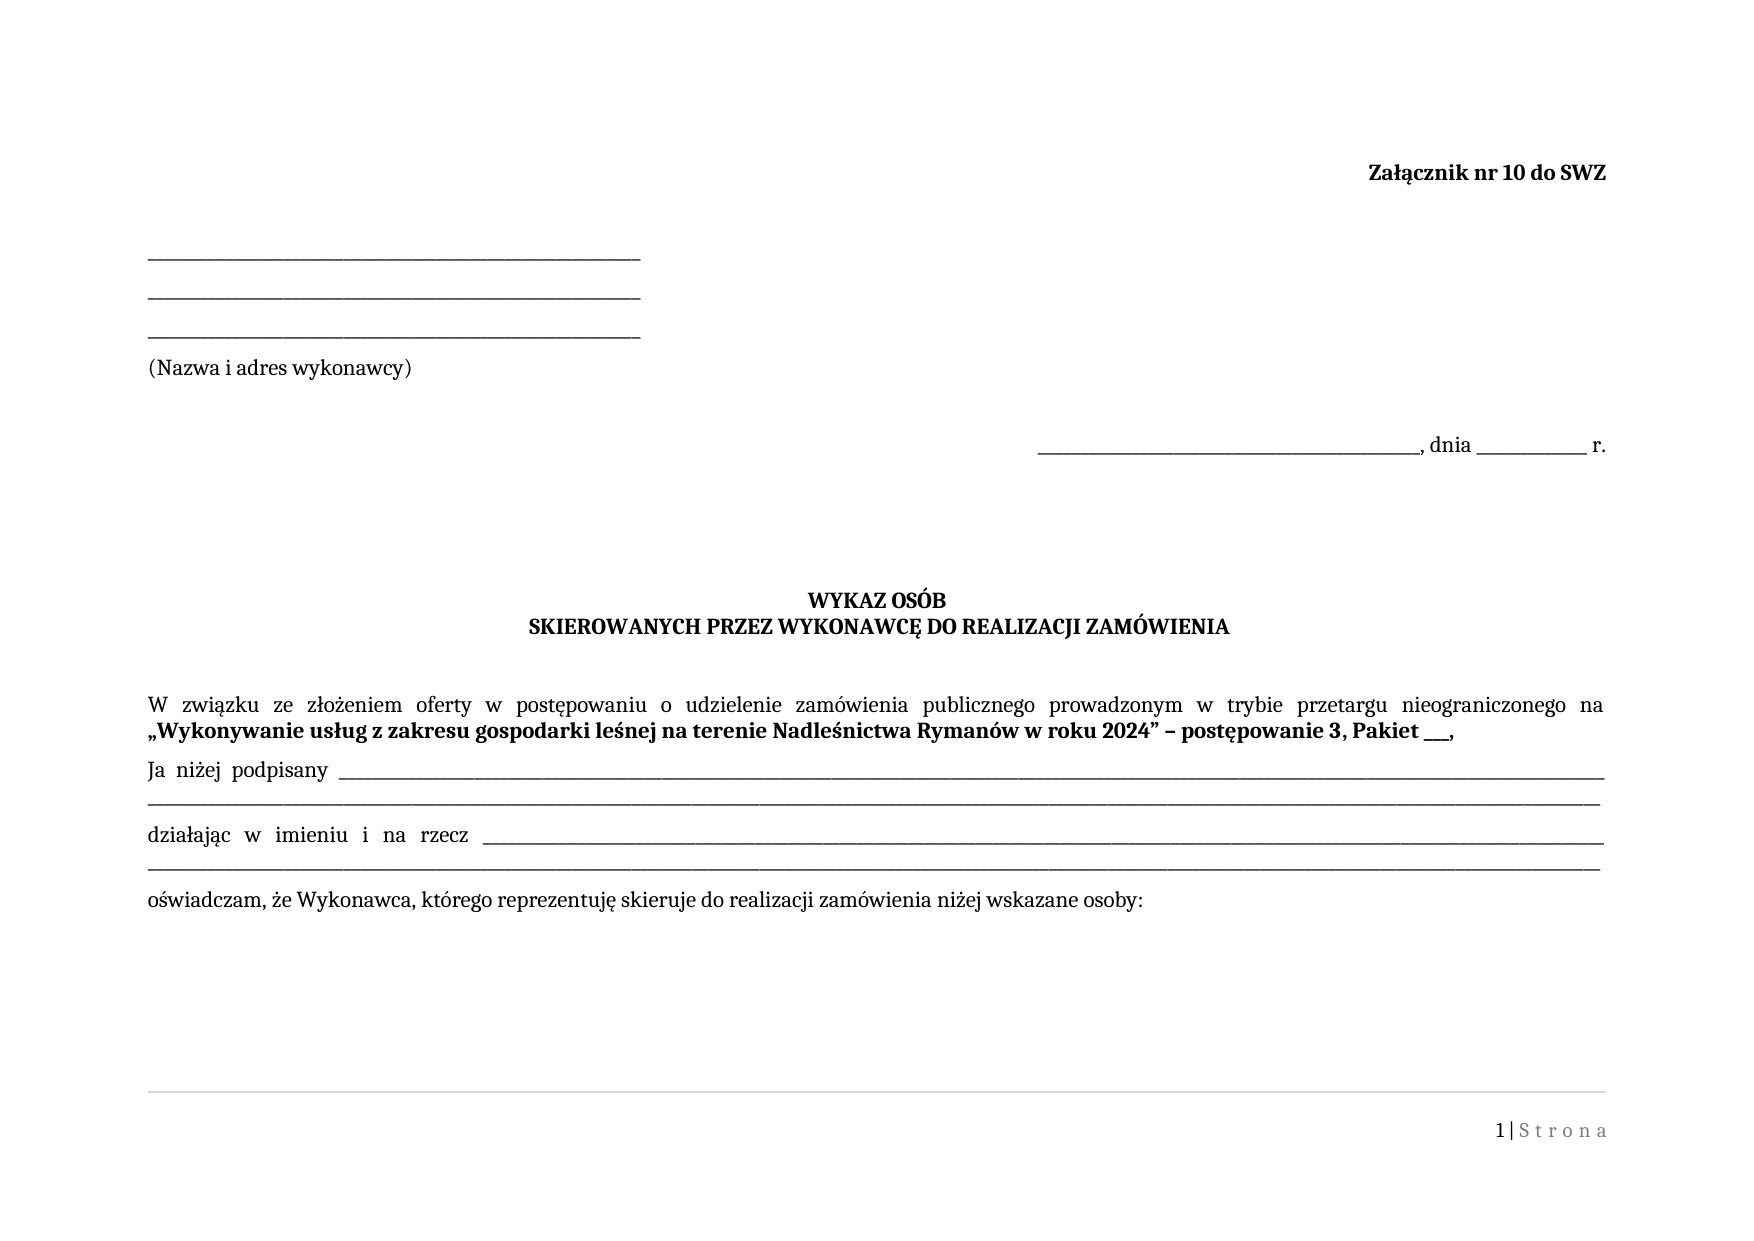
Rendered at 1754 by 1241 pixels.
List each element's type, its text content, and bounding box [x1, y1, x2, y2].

text __________________________________________________________ [148, 277, 1606, 303]
text W związku ze złożeniem oferty w postępowaniu o udzielenie zamówienia publicznego prowadzonym w trybie przetargu nieograniczonego na „Wykonywanie usług z zakresu gospodarki leśnej na terenie Nadleśnictwa Rymanów w roku 2024” – postępowanie 3, Pakiet ___, [148, 692, 1606, 744]
text __________________________________________________________ [148, 238, 1606, 264]
text WYKAZ OSÓB SKIEROWANYCH PRZEZ WYKONAWCĘ DO REALIZACJI ZAMÓWIENIA [148, 587, 1606, 640]
text działając w imieniu i na rzecz ____________________________________________________________________________________________________________________________________ ___________________________________________________________________________________________________________________________________________________________________________ [148, 822, 1606, 875]
text Załącznik nr 10 do SWZ [148, 160, 1606, 186]
text __________________________________________________________ [148, 316, 1606, 342]
text (Nazwa i adres wykonawcy) [148, 354, 1606, 381]
text Ja niżej podpisany _____________________________________________________________________________________________________________________________________________________ ___________________________________________________________________________________________________________________________________________________________________________ [148, 757, 1606, 809]
text oświadczam, że Wykonawca, którego reprezentuję skieruje do realizacji zamówienia niżej wskazane osoby: [148, 887, 1606, 913]
text _____________________________________________, dnia _____________ r. [148, 432, 1606, 458]
